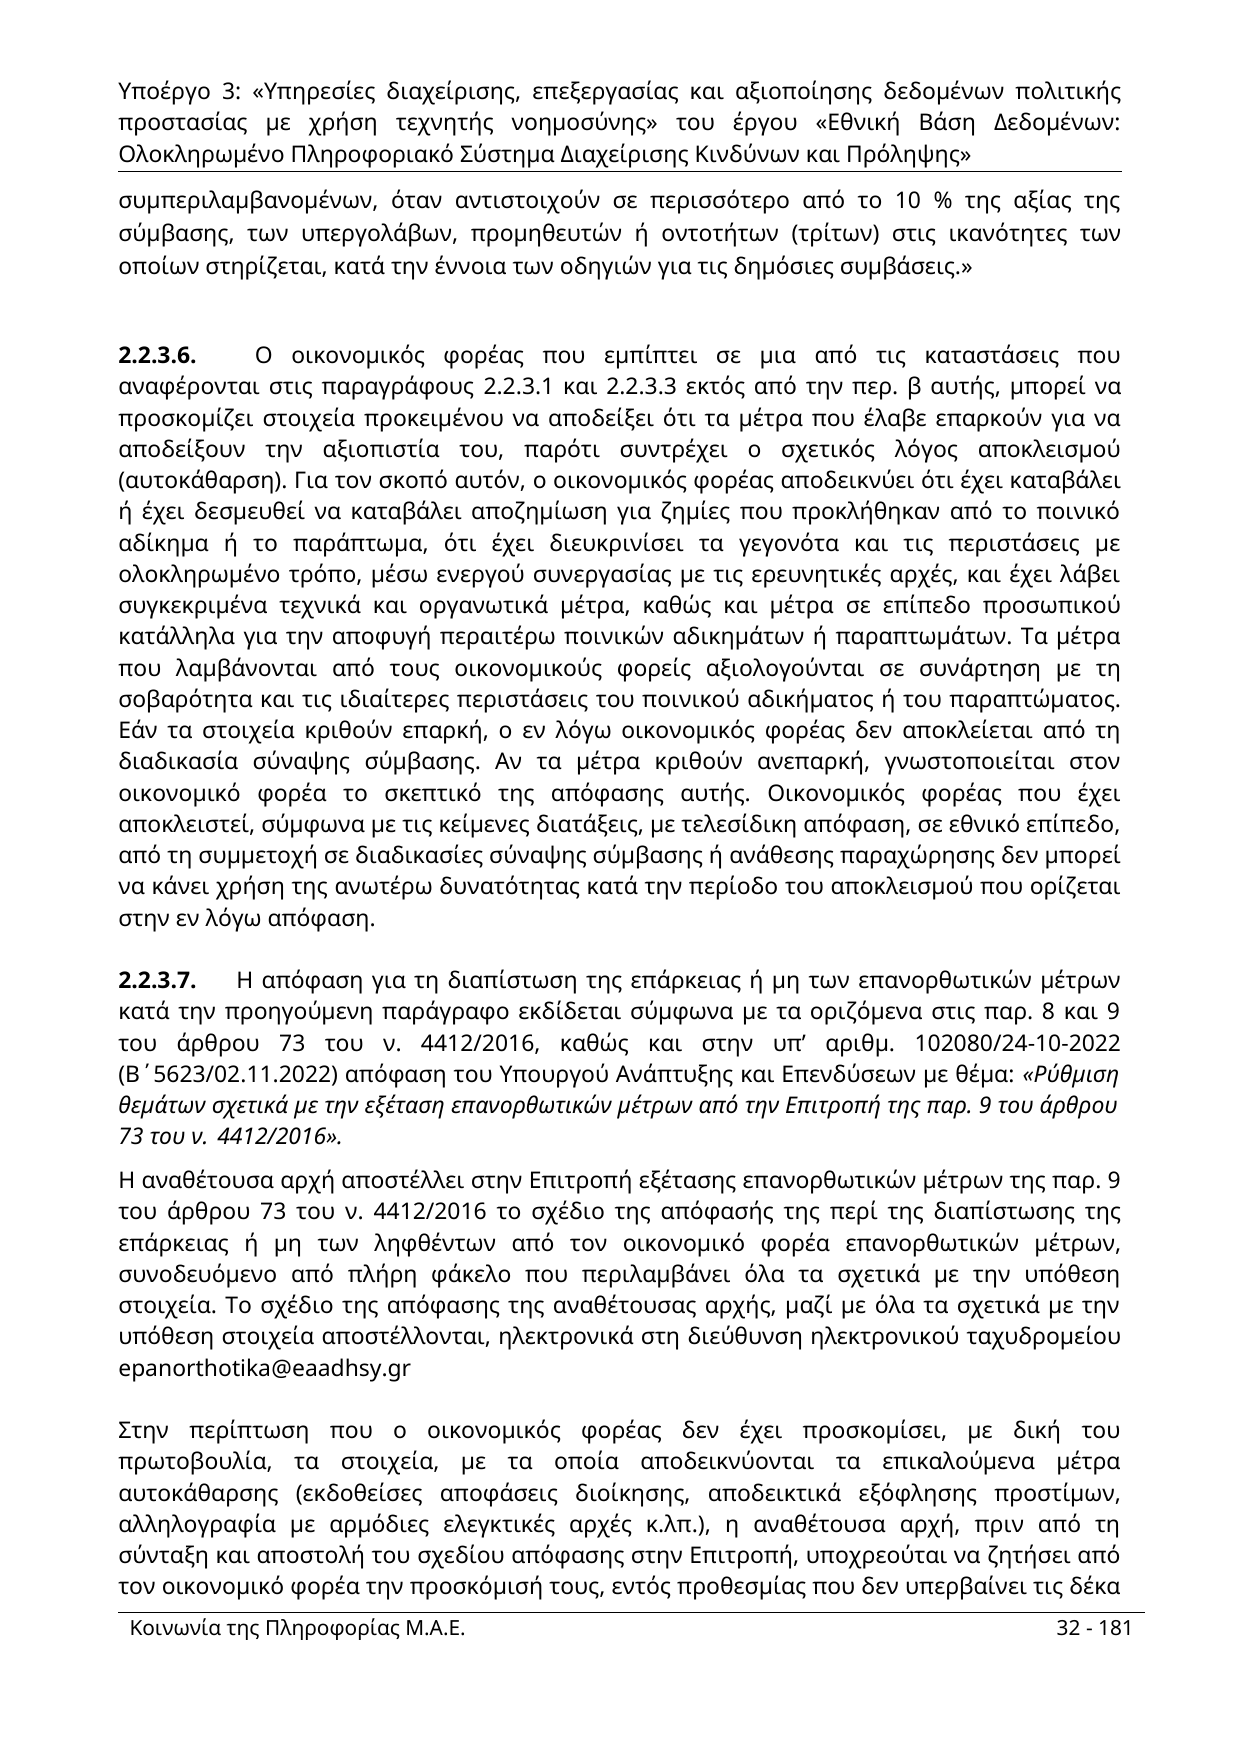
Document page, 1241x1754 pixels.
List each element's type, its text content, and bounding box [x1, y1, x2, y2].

text Η αναθέτουσα αρχή αποστέλλει στην Επιτροπή εξέτασης επανορθωτικών μέτρων της παρ. 9 του άρθρου 73 του ν. 4412/2016 το σχέδιο της απόφασής της περί της διαπίστωσης της επάρκειας ή μη των ληφθέντων από τον οικονομικό φορέα επανορθωτικών μέτρων, συνοδευόμενο από πλήρη φάκελο που περιλαμβάνει όλα τα σχετικά με την υπόθεση στοιχεία. Το σχέδιο της απόφασης της αναθέτουσας αρχής, μαζί με όλα τα σχετικά με την υπόθεση στοιχεία αποστέλλονται, ηλεκτρονικά στη διεύθυνση ηλεκτρονικού ταχυδρομείου epanorthotika@eaadhsy.gr [118, 1164, 1122, 1383]
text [118, 184, 1122, 281]
list Ο οικονομικός φορέας που εμπίπτει σε μια από τις καταστάσεις που αναφέρονται στις παραγράφους 2.2.3.1 και 2.2.3.3 εκτός από την περ. β αυτής, μπορεί να προσκομίζει στοιχεία προκειμένου να αποδείξει ότι τα μέτρα που έλαβε επαρκούν για να αποδείξουν την αξιοπιστία του, παρότι συντρέχει ο σχετικός λόγος αποκλεισμού (αυτoκάθαρση). Για τον σκοπό αυτόν, ο οικονομικός φορέας αποδεικνύει ότι έχει καταβάλει ή έχει δεσμευθεί να καταβάλει αποζημίωση για ζημίες που προκλήθηκαν από το ποινικό αδίκημα ή το παράπτωμα, ότι έχει διευκρινίσει τα γεγονότα και τις περιστάσεις με ολοκληρωμένο τρόπο, μέσω ενεργού συνεργασίας με τις ερευνητικές αρχές, και έχει λάβει συγκεκριμένα τεχνικά και οργανωτικά μέτρα, καθώς και μέτρα σε επίπεδο προσωπικού κατάλληλα για την αποφυγή περαιτέρω ποινικών αδικημάτων ή παραπτωμάτων. Τα μέτρα που λαμβάνονται από τους οικονομικούς φορείς αξιολογούνται σε συνάρτηση με τη σοβαρότητα και τις ιδιαίτερες περιστάσεις του ποινικού αδικήματος ή του παραπτώματος. Εάν τα στοιχεία κριθούν επαρκή, ο εν λόγω οικονομικός φορέας δεν αποκλείεται από τη διαδικασία σύναψης σύμβασης. Αν τα μέτρα κριθούν ανεπαρκή, γνωστοποιείται στον οικονομικό φορέα το σκεπτικό της απόφασης αυτής. Οικονομικός φορέας που έχει αποκλειστεί, σύμφωνα με τις κείμενες διατάξεις, με τελεσίδικη απόφαση, σε εθνικό επίπεδο, από τη συμμετοχή σε διαδικασίες σύναψης σύμβασης ή ανάθεσης παραχώρησης δεν μπορεί να κάνει χρήση της ανωτέρω δυνατότητας κατά την περίοδο του αποκλεισμού που ορίζεται στην εν λόγω απόφαση. [118, 339, 1122, 933]
list Η απόφαση για τη διαπίστωση της επάρκειας ή μη των επανορθωτικών μέτρων κατά την προηγούμενη παράγραφο εκδίδεται σύμφωνα με τα οριζόμενα στις παρ. 8 και 9 του άρθρου 73 του ν. 4412/2016, καθώς και στην υπ’ αριθμ. 102080/24-10-2022 (Β΄5623/02.11.2022) απόφαση του Υπουργού Ανάπτυξης και Επενδύσεων με θέμα: «Ρύθμιση θεμάτων σχετικά με την εξέταση επανορθωτικών μέτρων από την Επιτροπή της παρ. 9 του άρθρου 73 του ν. 4412/2016». [118, 964, 1122, 1152]
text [118, 1414, 1122, 1602]
